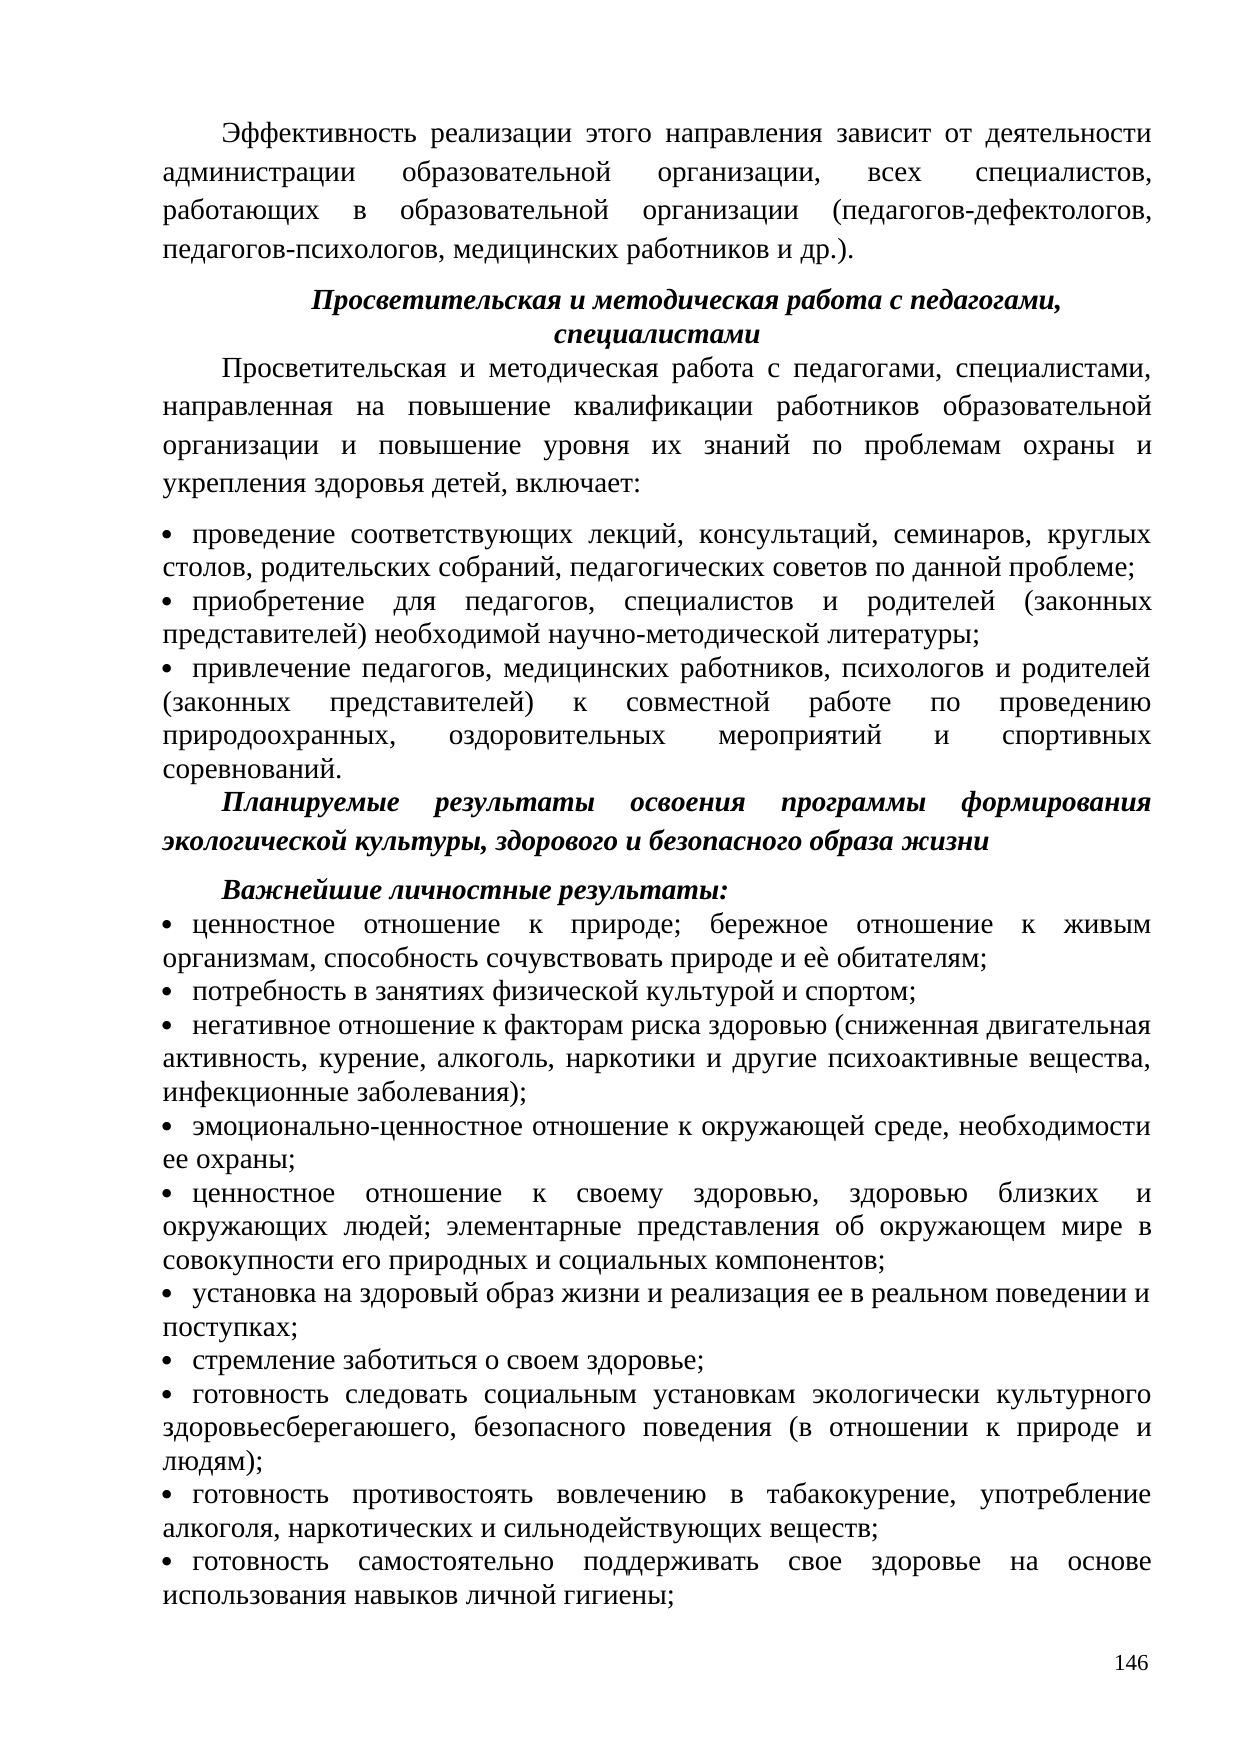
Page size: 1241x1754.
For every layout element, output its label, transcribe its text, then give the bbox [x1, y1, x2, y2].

list приобретение для педагогов, специалистов и родителей (законных представителей) необходимой научно-методической литературы; [162, 583, 1152, 650]
list стремление заботиться о своем здоровье; [162, 1342, 1180, 1376]
list потребность в занятиях физической культурой и спортом; [162, 973, 1180, 1007]
list ценностное отношение к своему здоровью, здоровью близких и окружающих людей; элементарные представления об окружающем мире в совокупности его природных и социальных компонентов; [162, 1175, 1152, 1275]
text Важнейшие личностные результаты: [221, 873, 1180, 906]
list проведение соответствующих лекций, консультаций, семинаров, круглых столов, родительских собраний, педагогических советов по данной проблеме; [162, 516, 1151, 583]
text Эффективность реализации этого направления зависит от деятельности администрации образовательной организации, всех специалистов, работающих в образовательной организации (педагогов-дефектологов, педагогов-психологов, медицинских работников и др.). [162, 115, 1152, 264]
list готовность следовать социальным установкам экологически культурного здоровьесберегаюшего, безопасного поведения (в отношении к природе и людям); [162, 1376, 1152, 1476]
list негативное отношение к факторам риска здоровью (сниженная двигательная активность, курение, алкоголь, наркотики и другие психоактивные вещества, инфекционные заболевания); [162, 1007, 1152, 1108]
list эмоционально-ценностное отношение к окружающей среде, необходимости ее охраны; [162, 1108, 1152, 1175]
list привлечение педагогов, медицинских работников, психологов и родителей (законных представителей) к совместной работе по проведению природоохранных, оздоровительных мероприятий и спортивных соревнований. [162, 650, 1151, 784]
list готовность противостоять вовлечению в табакокурение, употребление алкоголя, наркотических и сильнодействующих веществ; [162, 1476, 1152, 1543]
subtitle Просветительская и методическая работа с педагогами, [311, 283, 1180, 317]
list готовность самостоятельно поддерживать свое здоровье на основе использования навыков личной гигиены; [162, 1543, 1152, 1611]
subtitle Планируемые результаты освоения программы формирования экологической культуры, здорового и безопасного образа жизни [162, 784, 1152, 856]
list ценностное отношение к природе; бережное отношение к живым организмам, способность сочувствовать природе и еѐ обитателям; [162, 906, 1151, 973]
text Просветительская и методическая работа с педагогами, специалистами, направленная на повышение квалификации работников образовательной организации и повышение уровня их знаний по проблемам охраны и укрепления здоровья детей, включает: [162, 350, 1152, 499]
list установка на здоровый образ жизни и реализация ее в реальном поведении и поступках; [162, 1275, 1151, 1342]
text специалистами [164, 317, 1151, 350]
